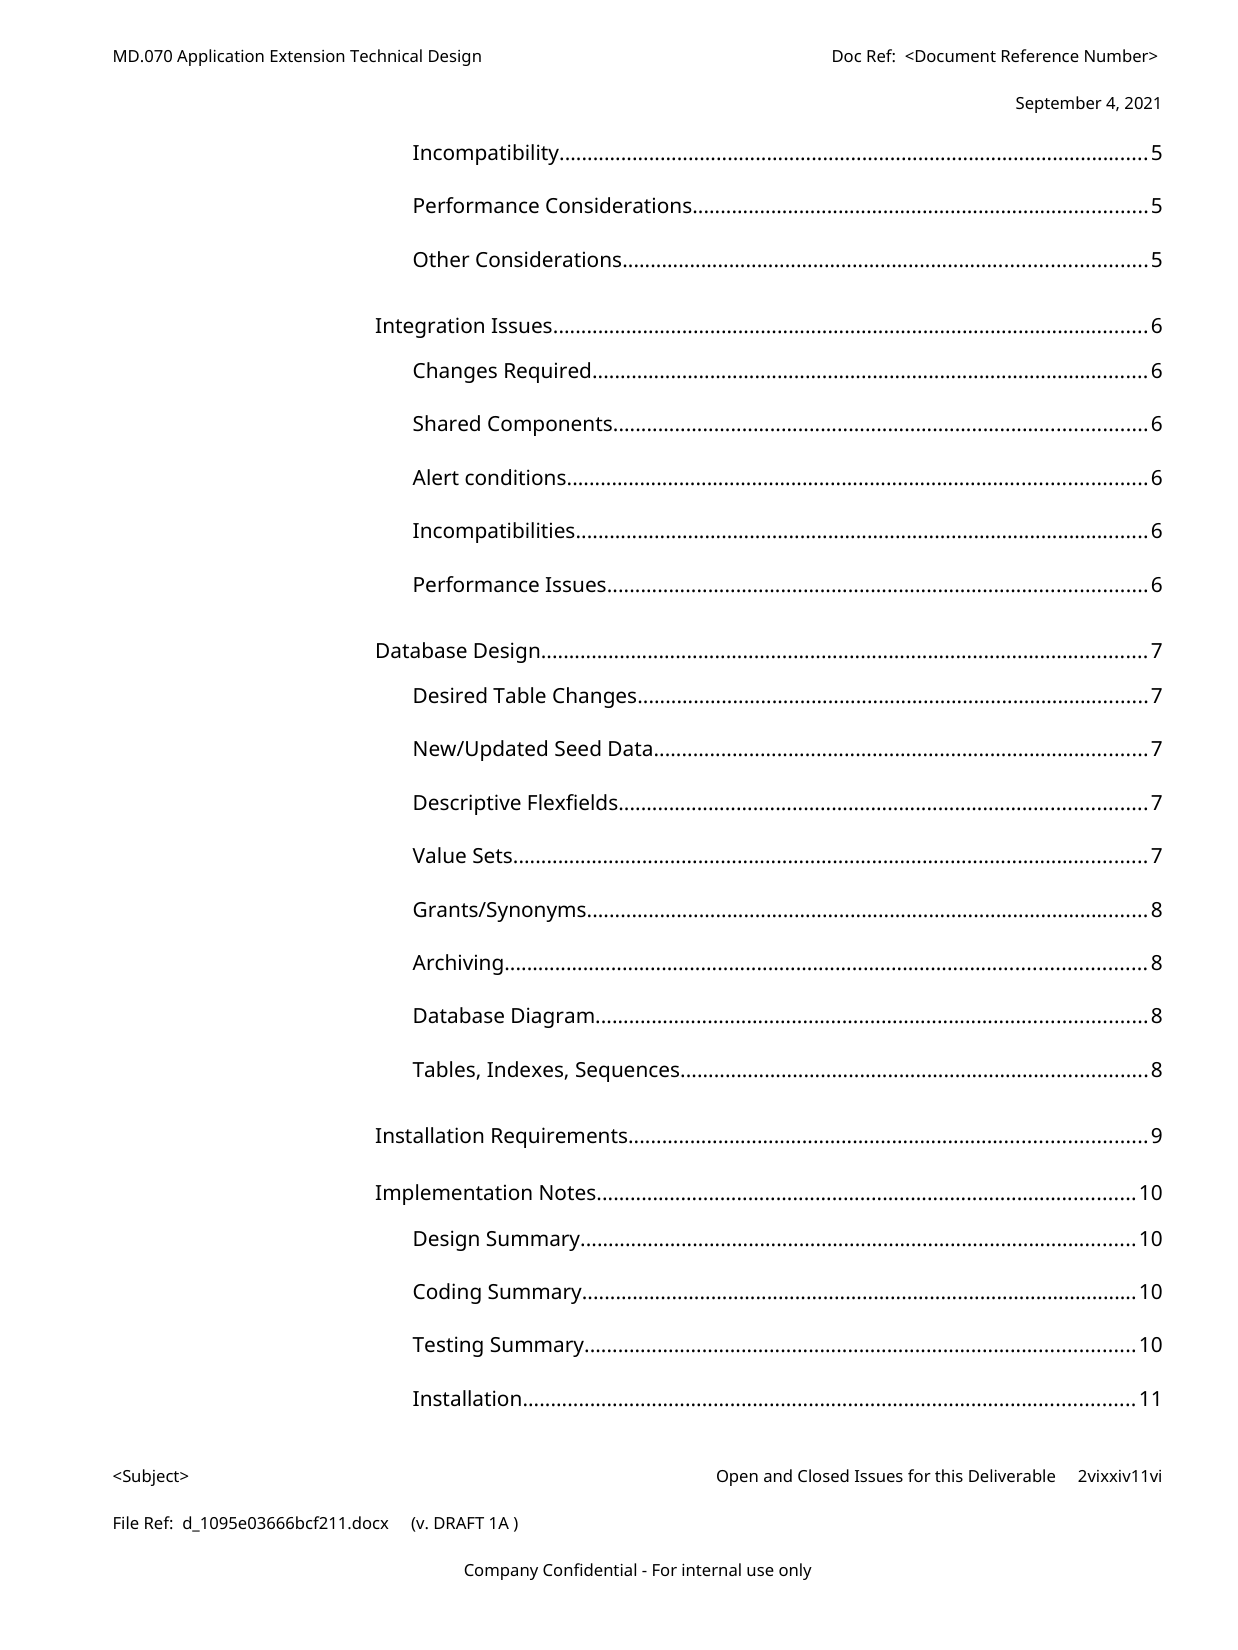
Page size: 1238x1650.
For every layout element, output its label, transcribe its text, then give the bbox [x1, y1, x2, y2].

text Descriptive Flexfields [412, 788, 1162, 816]
text Incompatibility [412, 138, 1162, 167]
text Installation Requirements [375, 1121, 1162, 1149]
text Installation [412, 1384, 1162, 1412]
text Database Diagram [412, 1002, 1162, 1030]
text Desired Table Changes [412, 681, 1162, 709]
text Integration Issues [375, 311, 1162, 339]
text New/Updated Seed Data [412, 734, 1162, 763]
text Value Sets [412, 841, 1162, 870]
text Changes Required [412, 356, 1162, 384]
text Shared Components [412, 409, 1162, 438]
text Database Design [375, 636, 1162, 664]
text Alert conditions [412, 463, 1162, 491]
text Performance Considerations [412, 192, 1162, 220]
text Performance Issues [412, 570, 1162, 598]
text Grants/Synonyms [412, 895, 1162, 923]
text Testing Summary [412, 1331, 1162, 1359]
text Tables, Indexes, Sequences [412, 1055, 1162, 1083]
text Incompatibilities [412, 516, 1162, 545]
text Design Summary [412, 1224, 1162, 1252]
text Implementation Notes [375, 1178, 1162, 1207]
text Other Considerations [412, 245, 1162, 273]
text Coding Summary [412, 1277, 1162, 1306]
text Archiving [412, 948, 1162, 977]
